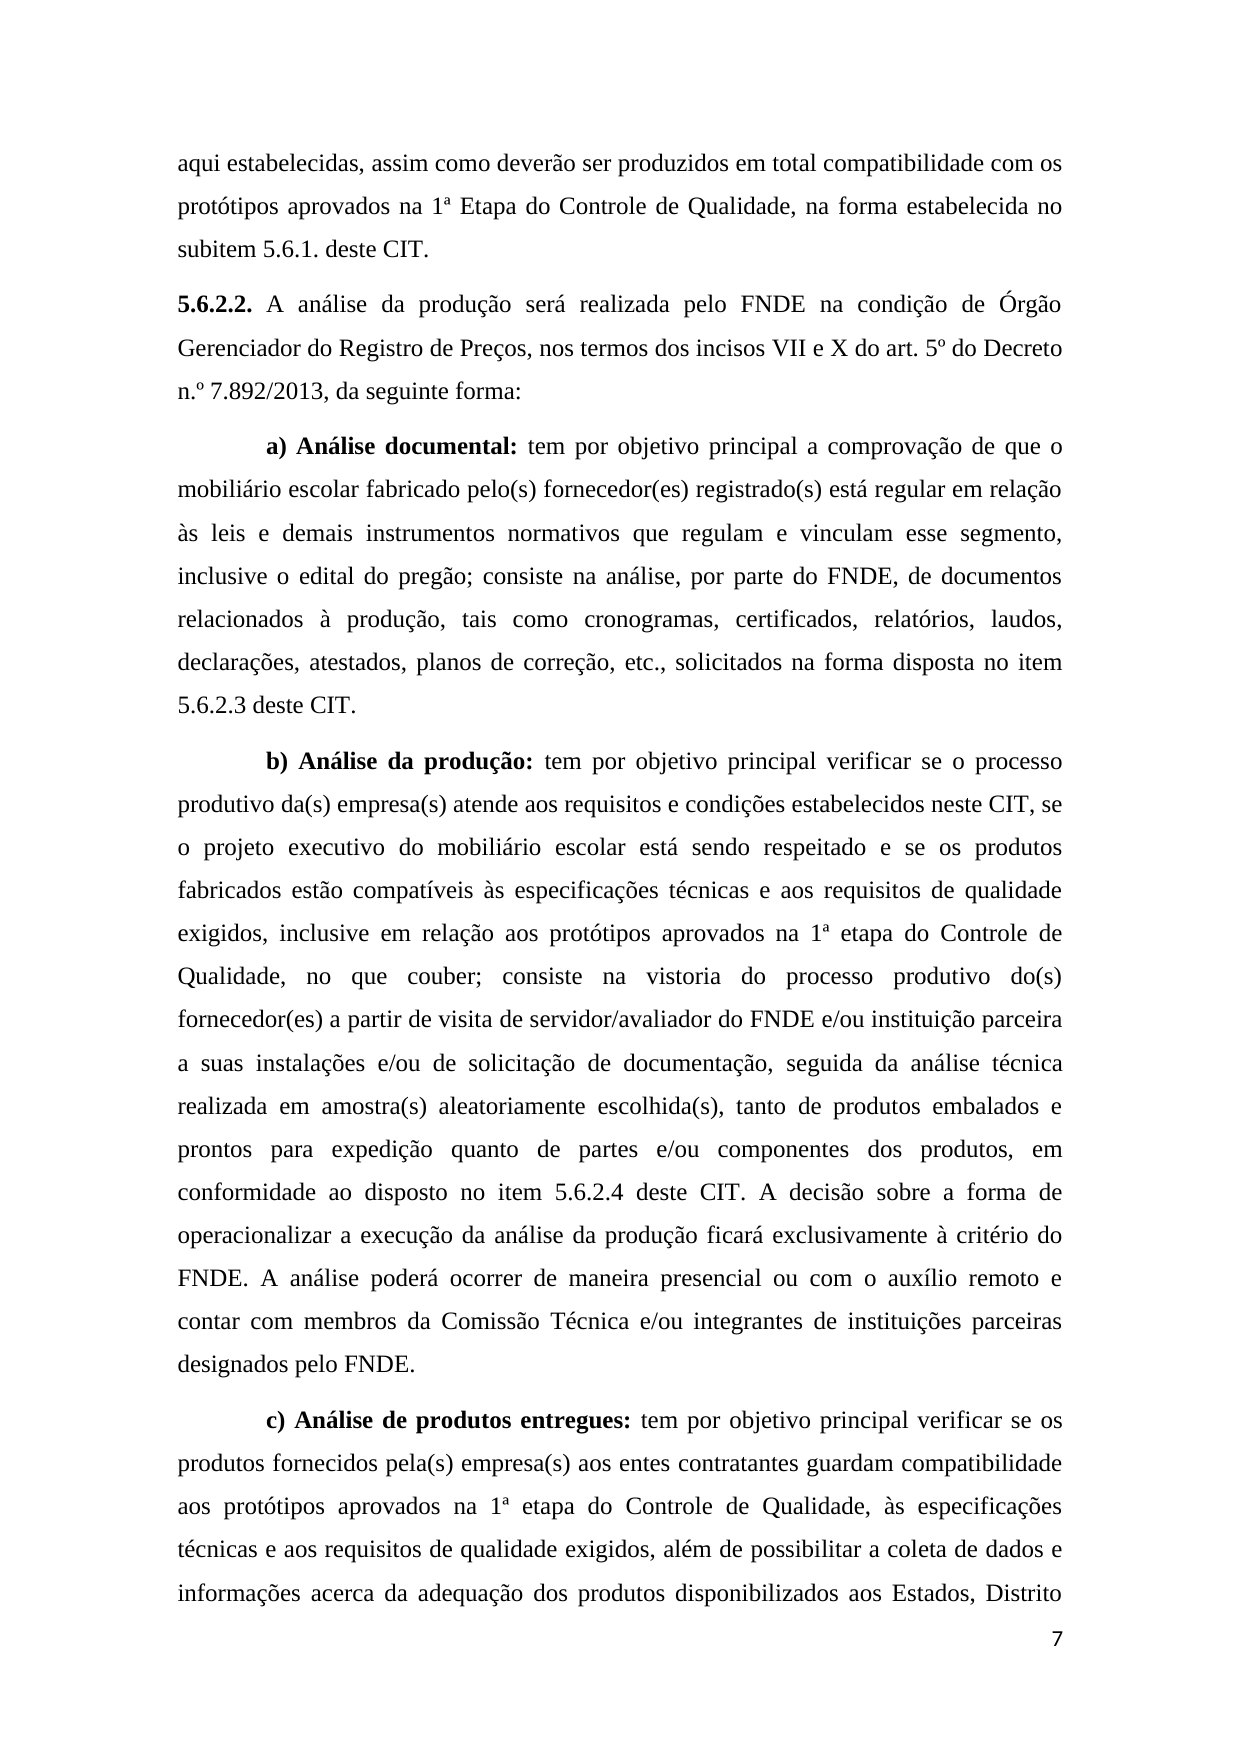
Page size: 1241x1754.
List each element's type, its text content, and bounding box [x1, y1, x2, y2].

list A análise da produção será realizada pelo FNDE na condição de Órgão Gerenciador do Registro de Preços, nos termos dos incisos VII e X do art. 5º do Decreto n.º 7.892/2013, da seguinte forma: [177, 289, 1063, 404]
list a) Análise documental: tem por objetivo principal a comprovação de que o mobiliário escolar fabricado pelo(s) fornecedor(es) registrado(s) está regular em relação às leis e demais instrumentos normativos que regulam e vinculam esse segmento, inclusive o edital do pregão; consiste na análise, por parte do FNDE, de documentos relacionados à produção, tais como cronogramas, certificados, relatórios, laudos, declarações, atestados, planos de correção, etc., solicitados na forma disposta no item 5.6.2.3 deste CIT. [177, 431, 1063, 719]
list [177, 1405, 1063, 1606]
list b) Análise da produção: tem por objetivo principal verificar se o processo produtivo da(s) empresa(s) atende aos requisitos e condições estabelecidos neste CIT, se o projeto executivo do mobiliário escolar está sendo respeitado e se os produtos fabricados estão compatíveis às especificações técnicas e aos requisitos de qualidade exigidos, inclusive em relação aos protótipos aprovados na 1ª etapa do Controle de Qualidade, no que couber; consiste na vistoria do processo produtivo do(s) fornecedor(es) a partir de visita de servidor/avaliador do FNDE e/ou instituição parceira a suas instalações e/ou de solicitação de documentação, seguida da análise técnica realizada em amostra(s) aleatoriamente escolhida(s), tanto de produtos embalados e prontos para expedição quanto de partes e/ou componentes dos produtos, em conformidade ao disposto no item 5.6.2.4 deste CIT. A decisão sobre a forma de operacionalizar a execução da análise da produção ficará exclusivamente à critério do FNDE. A análise poderá ocorrer de maneira presencial ou com o auxílio remoto e contar com membros da Comissão Técnica e/ou integrantes de instituições parceiras designados pelo FNDE. [177, 746, 1063, 1378]
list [177, 148, 1063, 263]
